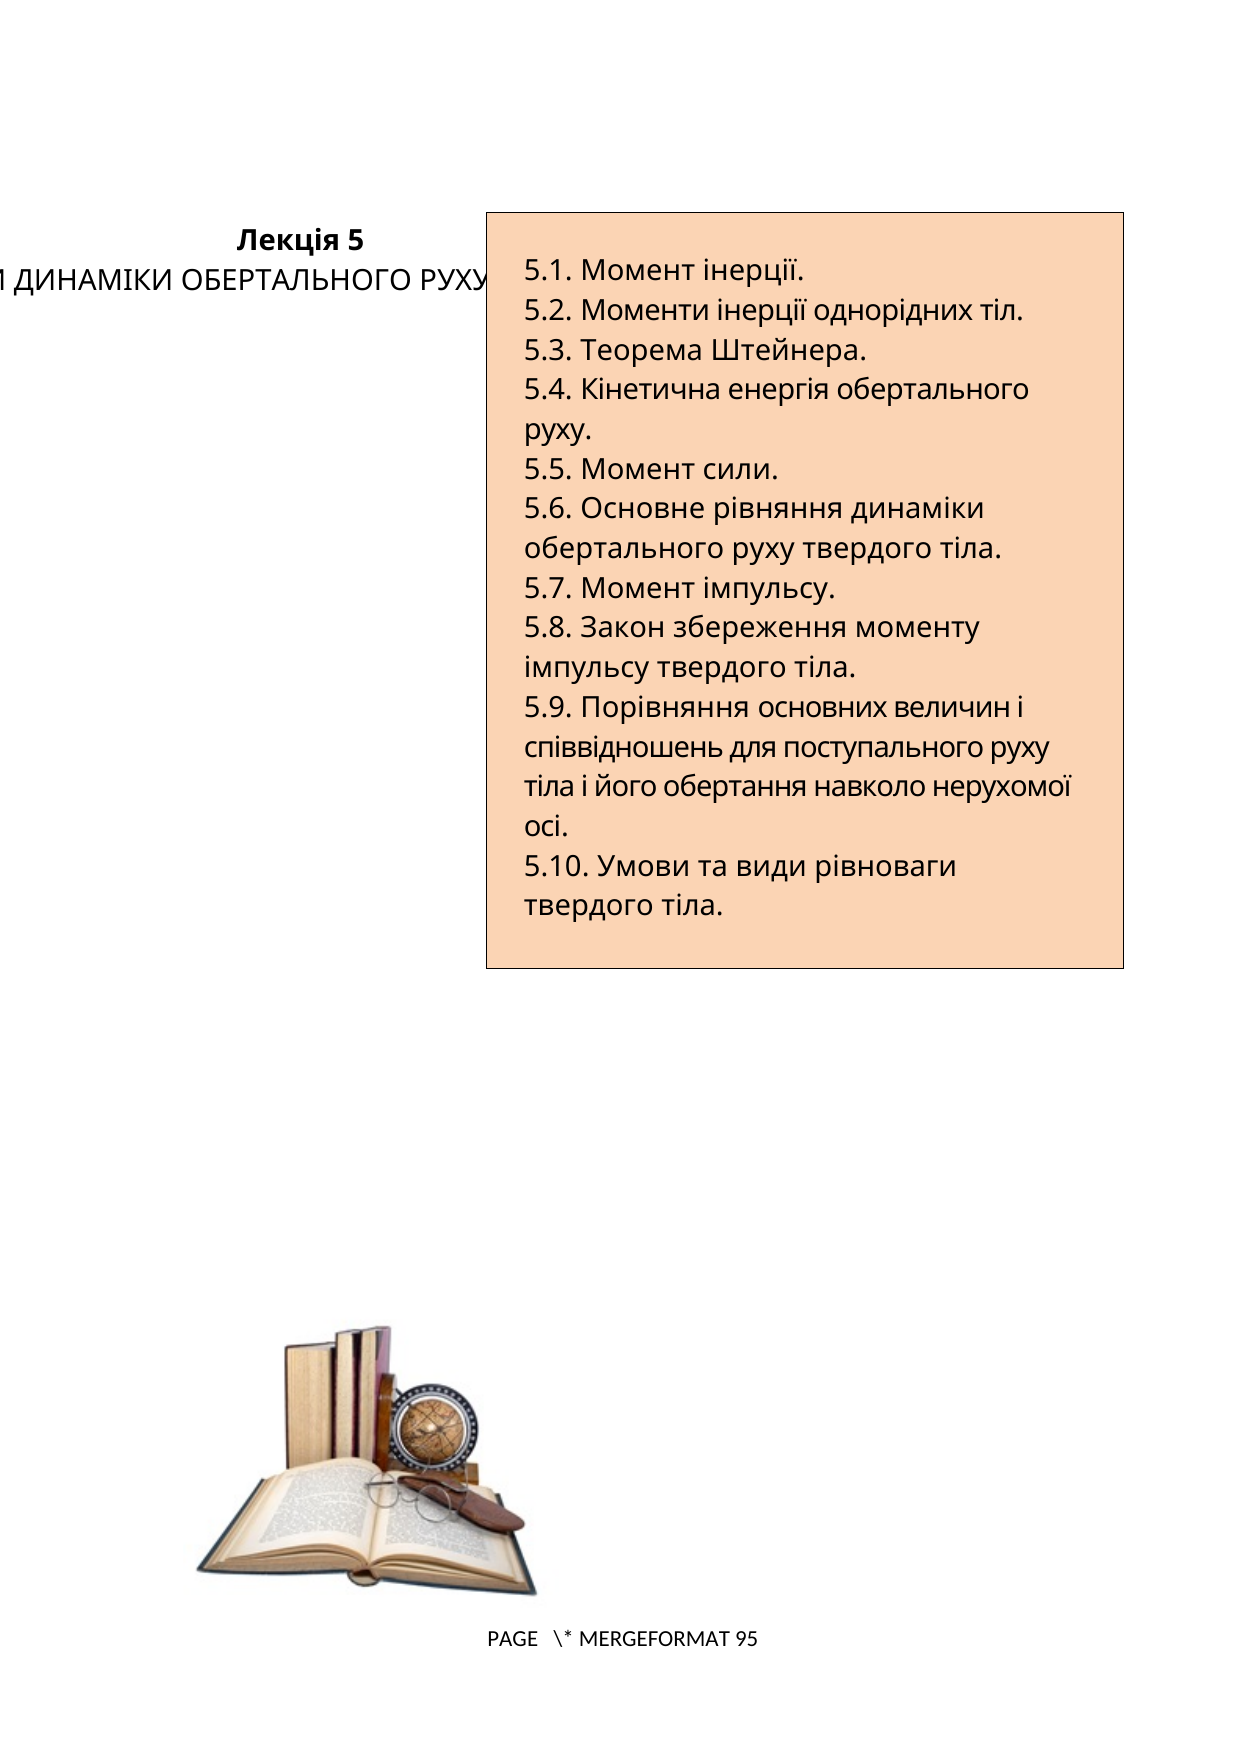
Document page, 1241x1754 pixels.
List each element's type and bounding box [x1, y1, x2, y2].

picture [183, 1295, 559, 1609]
